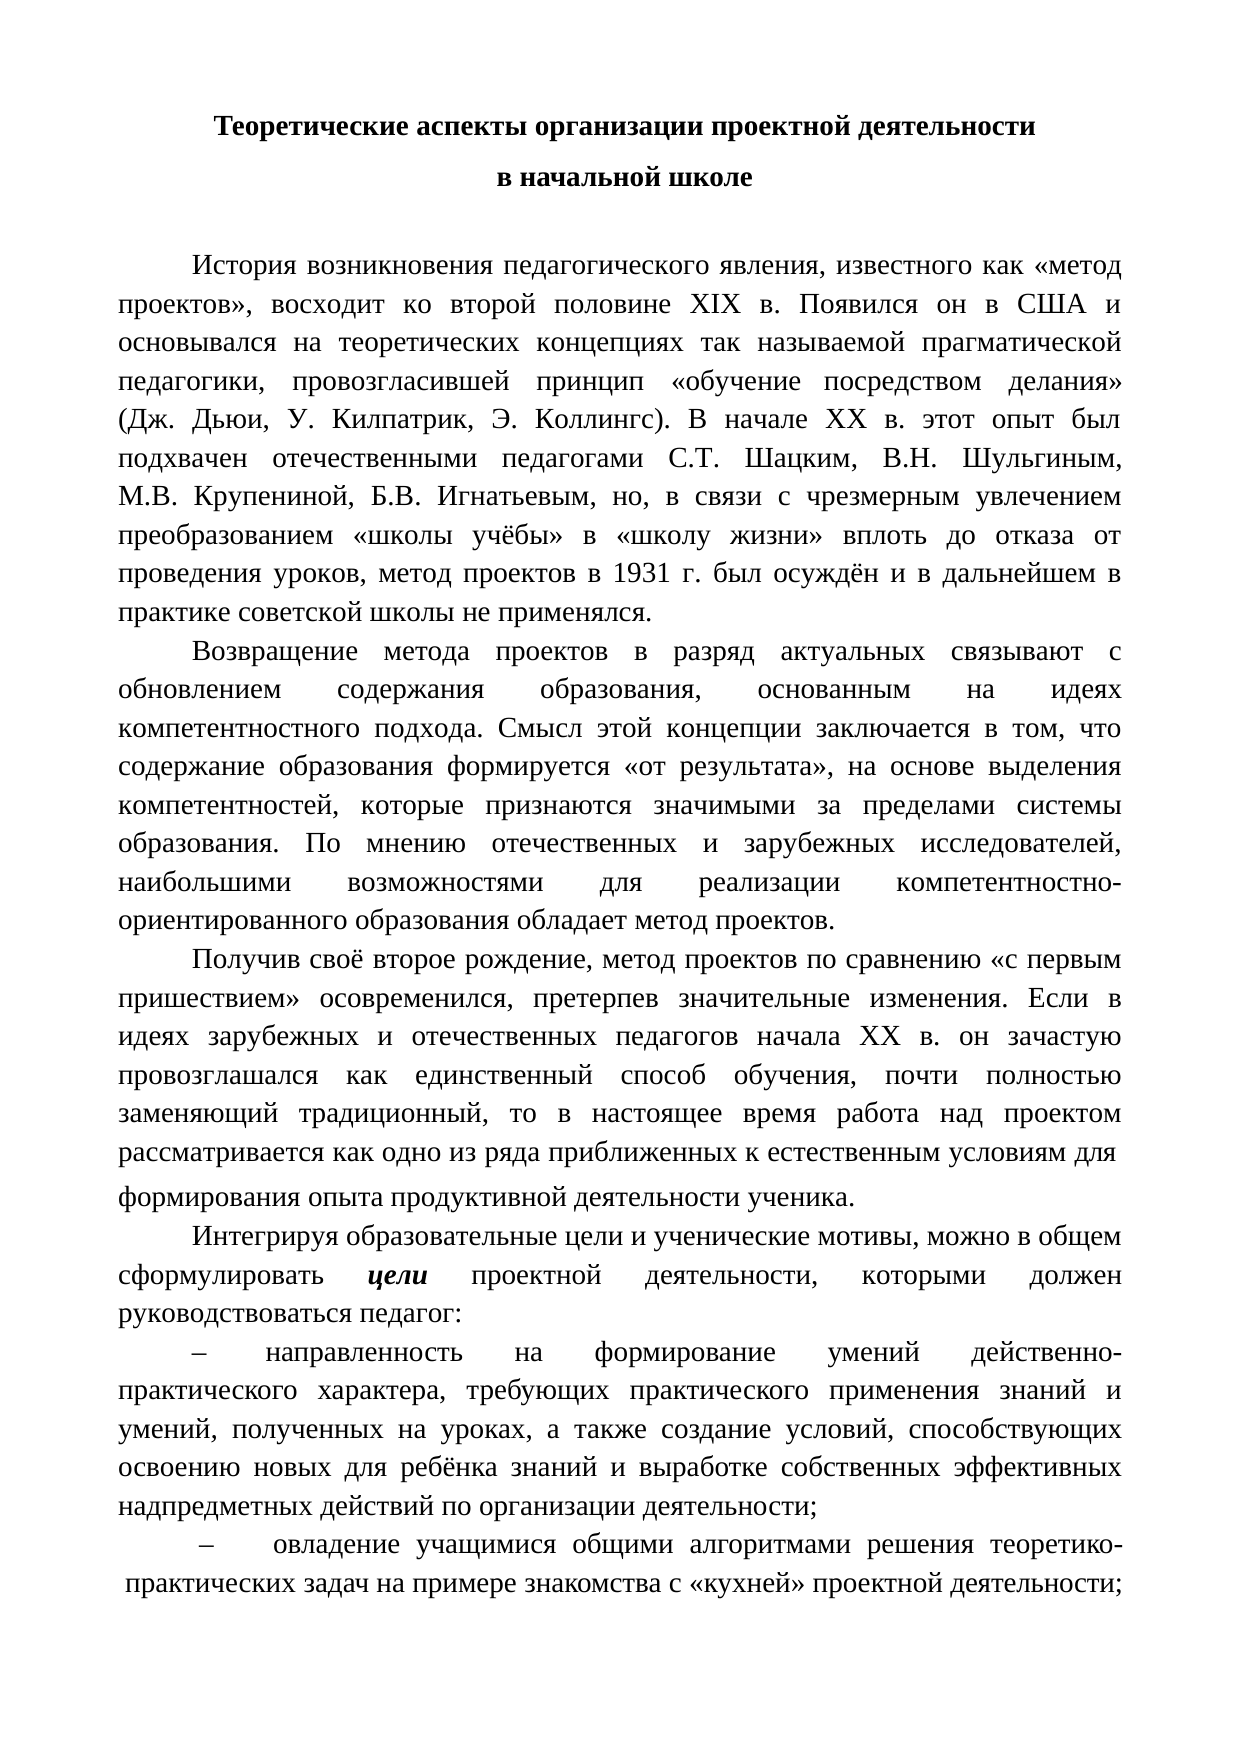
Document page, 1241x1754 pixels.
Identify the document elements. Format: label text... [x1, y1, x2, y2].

text Возвращение метода проектов в разряд актуальных связывают с обновлением содержания образования, основанным на идеях компетентностного подхода. Смысл этой концепции заключается в том, что содержание образования формируется «от результата», на основе выделения компетентностей, которые признаются значимыми за пределами системы образования. По мнению отечественных и зарубежных исследователей, наибольшими возможностями для реализации компетентностно-ориентированного образования обладает метод проектов. [118, 633, 1122, 936]
text История возникновения педагогического явления, известного как «метод проектов», восходит ко второй половине XIX в. Появился он в США и основывался на теоретических концепциях так называемой прагматической педагогики, провозгласившей принцип «обучение посредством делания» (Дж. Дьюи, У. Килпатрик, Э. Коллингс). В начале XX в. этот опыт был подхвачен отечественными педагогами С.Т. Шацким, В.Н. Шульгиным, М.В. Крупениной, Б.В. Игнатьевым, но, в связи с чрезмерным увлечением преобразованием «школы учёбы» в «школу жизни» вплоть до отказа от проведения уроков, метод проектов в 1931 г. был осуждён и в дальнейшем в практике советской школы не применялся. [118, 247, 1123, 628]
subtitle в начальной школе [208, 159, 1041, 192]
list направленность на формирование умений действенно-практического характера, требующих практического применения знаний и умений, полученных на уроках, а также создание условий, способствующих освоению новых для ребёнка знаний и выработке собственных эффективных надпредметных действий по организации деятельности; [118, 1334, 1123, 1522]
text Получив своё второе рождение, метод проектов по сравнению «с первым пришествием» осовременился, претерпев значительные изменения. Если в идеях зарубежных и отечественных педагогов начала XX в. он зачастую провозглашался как единственный способ обучения, почти полностью заменяющий традиционный, то в настоящее время работа над проектом рассматривается как одно из ряда приближенных к естественным условиям для [118, 941, 1123, 1167]
text Интегрируя образовательные цели и ученические мотивы, можно в общем сформулировать цели проектной деятельности, которыми должен руководствоваться педагог: [118, 1218, 1122, 1329]
subtitle Теоретические аспекты организации проектной деятельности [208, 108, 1041, 142]
text формирования опыта продуктивной деятельности ученика. [103, 1179, 1122, 1213]
list овладение учащимися общими алгоритмами решения теоретико-практических задач на примере знакомства с «кухней» проектной деятельности; [118, 1527, 1123, 1599]
